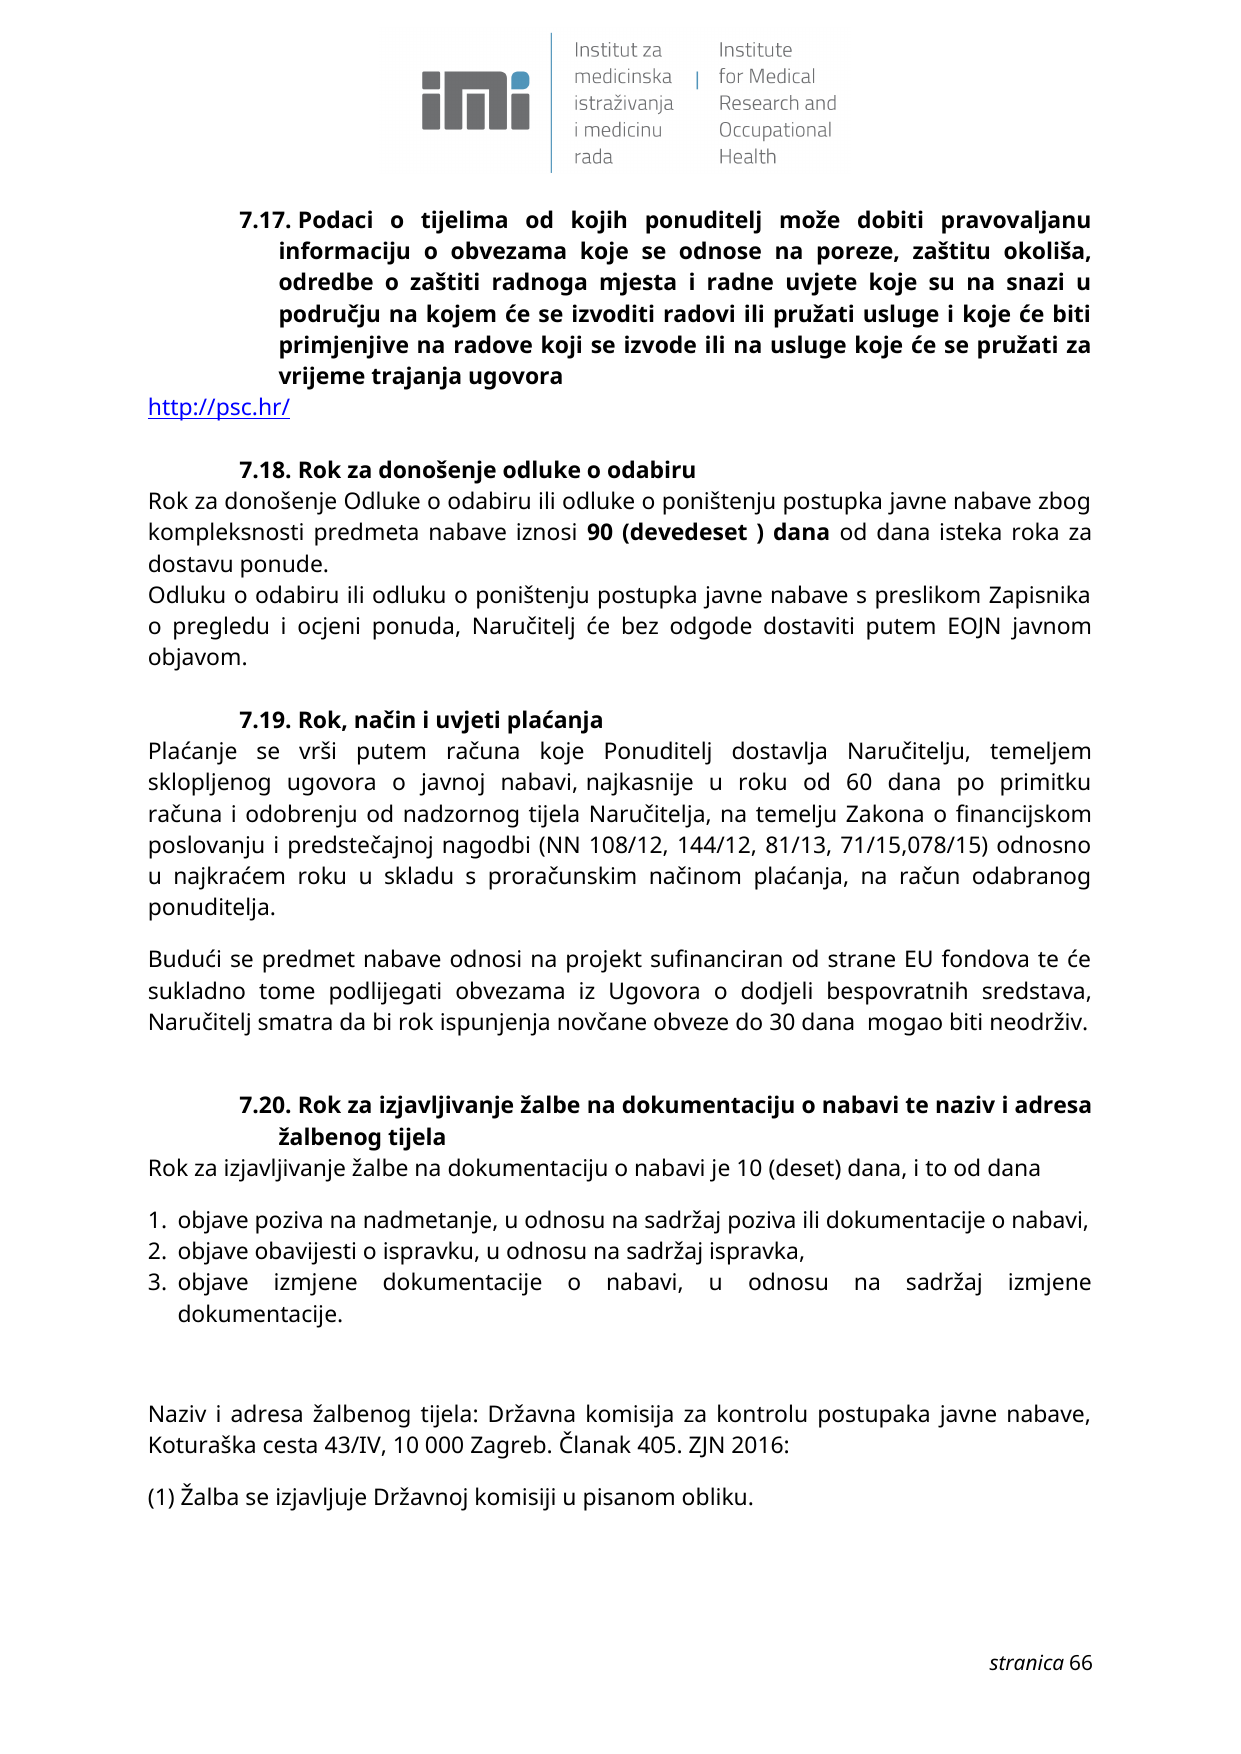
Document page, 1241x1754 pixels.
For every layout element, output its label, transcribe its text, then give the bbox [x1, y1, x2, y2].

picture [378, 27, 851, 174]
text Odluku o odabiru ili odluku o poništenju postupka javne nabave s preslikom Zapisnika o pregledu i ocjeni ponuda, Naručitelj će bez odgode dostaviti putem EOJN javnom objavom. [148, 579, 1093, 673]
list Rok za izjavljivanje žalbe na dokumentaciju o nabavi te naziv i adresa žalbenog tijela [239, 1089, 1093, 1152]
list objave poziva na nadmetanje, u odnosu na sadržaj poziva ili dokumentacije o nabavi, [148, 1204, 1093, 1235]
list objave izmjene dokumentacije o nabavi, u odnosu na sadržaj izmjene dokumentacije. [148, 1266, 1093, 1329]
text http://psc.hr/ [148, 391, 1093, 423]
list Rok, način i uvjeti plaćanja [239, 704, 1093, 735]
text Plaćanje se vrši putem računa koje Ponuditelj dostavlja Naručitelju, temeljem sklopljenog ugovora o javnoj nabavi, najkasnije u roku od 60 dana po primitku računa i odobrenju od nadzornog tijela Naručitelja, na temelju Zakona o financijskom poslovanju i predstečajnoj nagodbi (NN 108/12, 144/12, 81/13, 71/15,078/15) odnosno u najkraćem roku u skladu s proračunskim načinom plaćanja, na račun odabranog ponuditelja. [148, 735, 1093, 923]
text Budući se predmet nabave odnosi na projekt sufinanciran od strane EU fondova te će sukladno tome podlijegati obvezama iz Ugovora o dodjeli bespovratnih sredstava, Naručitelj smatra da bi rok ispunjenja novčane obveze do 30 dana mogao biti neodrživ. [148, 943, 1093, 1037]
list objave obavijesti o ispravku, u odnosu na sadržaj ispravka, [148, 1235, 1093, 1266]
list Podaci o tijelima od kojih ponuditelj može dobiti pravovaljanu informaciju o obvezama koje se odnose na poreze, zaštitu okoliša, odredbe o zaštiti radnoga mjesta i radne uvjete koje su na snazi u području na kojem će se izvoditi radovi ili pružati usluge i koje će biti primjenjive na radove koji se izvode ili na usluge koje će se pružati za vrijeme trajanja ugovora [239, 204, 1093, 391]
list Rok za donošenje odluke o odabiru [239, 454, 1093, 485]
text Naziv i adresa žalbenog tijela: Državna komisija za kontrolu postupaka javne nabave, Koturaška cesta 43/IV, 10 000 Zagreb. Članak 405. ZJN 2016: [148, 1398, 1093, 1460]
text (1) Žalba se izjavljuje Državnoj komisiji u pisanom obliku. [148, 1481, 1093, 1512]
text Rok za donošenje Odluke o odabiru ili odluke o poništenju postupka javne nabave zbog kompleksnosti predmeta nabave iznosi 90 (devedeset ) dana od dana isteka roka za dostavu ponude. [148, 485, 1093, 579]
text Rok za izjavljivanje žalbe na dokumentaciju o nabavi je 10 (deset) dana, i to od dana [148, 1152, 1093, 1183]
